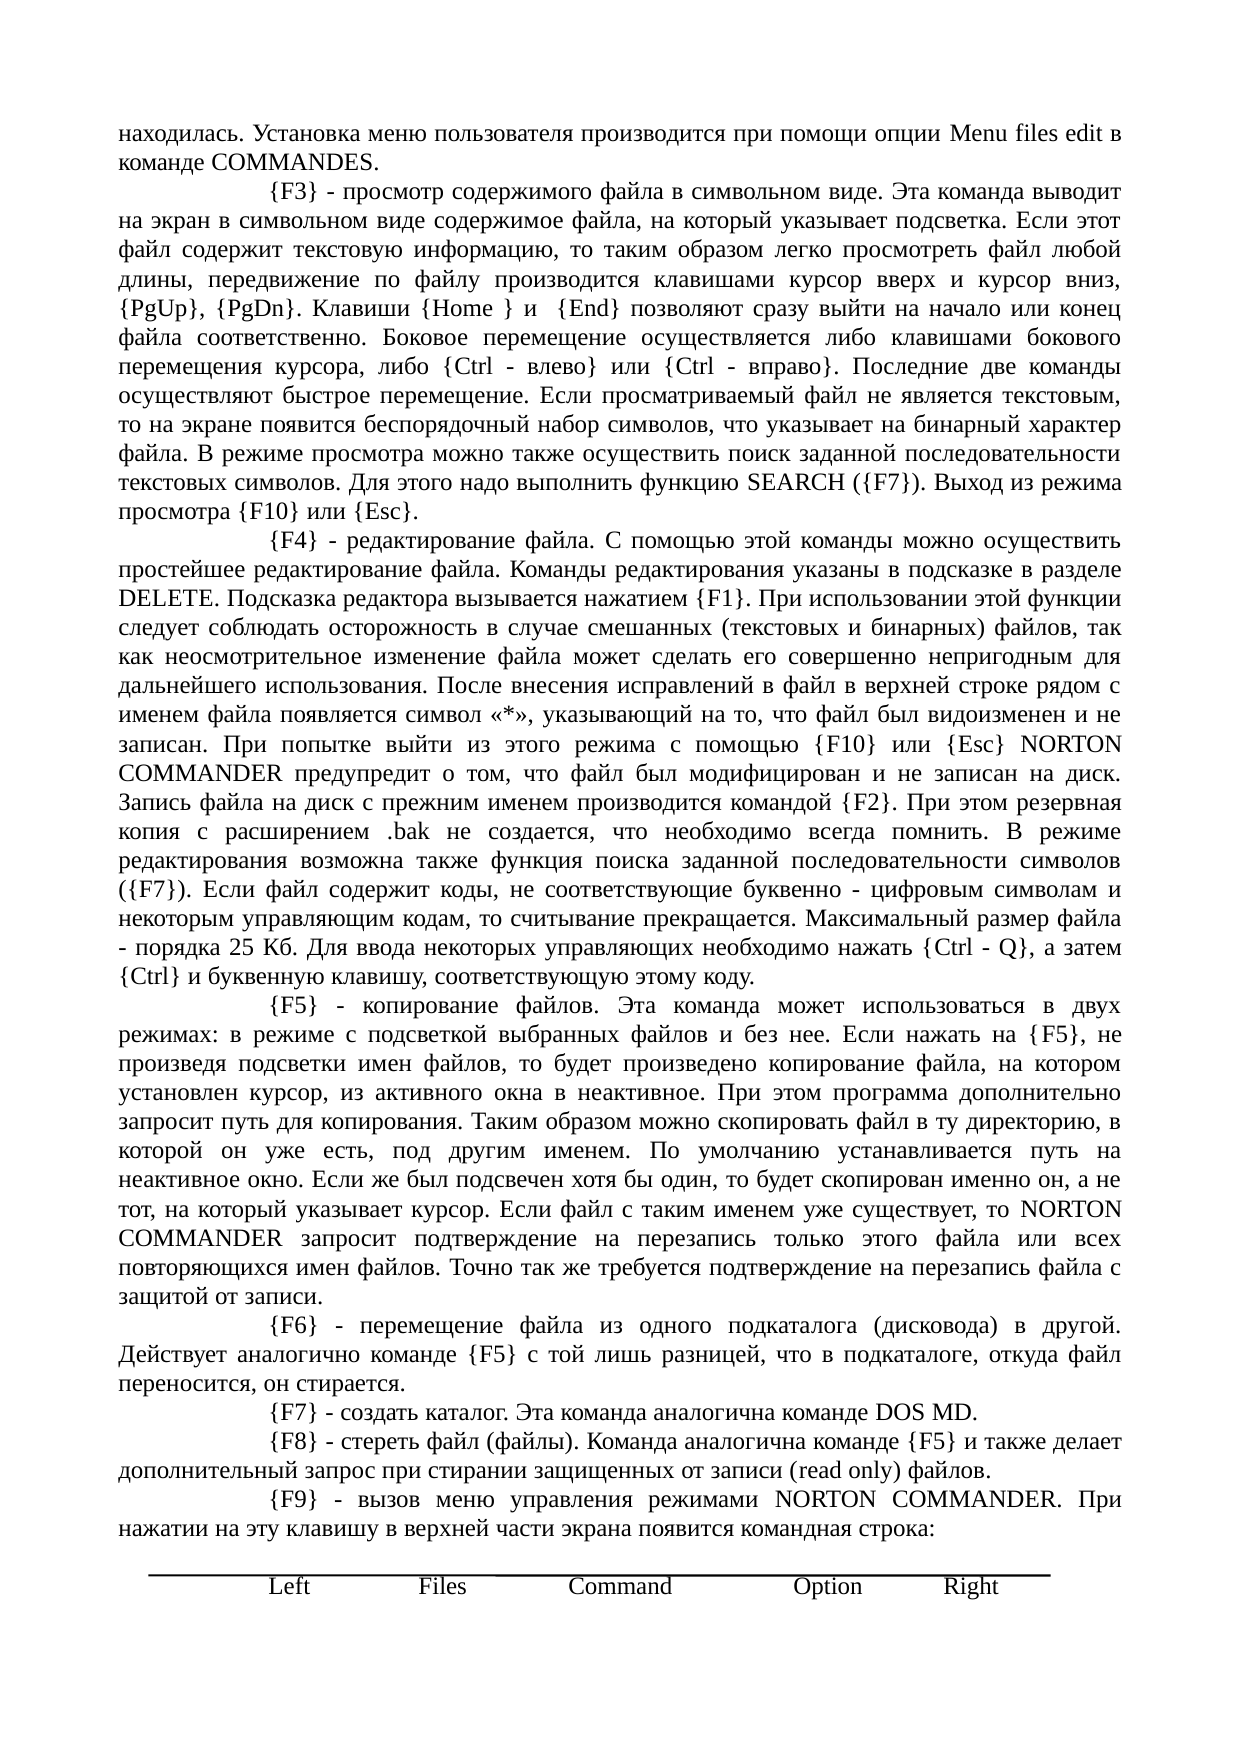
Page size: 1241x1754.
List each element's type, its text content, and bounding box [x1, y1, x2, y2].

text {F8} - стереть файл (файлы). Команда аналогична команде {F5} и также делает дополнительный запрос при стирании защищенных от записи (read only) файлов. [118, 1426, 1122, 1484]
text Left Files Command Option Right [118, 1571, 1122, 1600]
text {F7} - создать каталог. Эта команда аналогична команде DOS MD. [118, 1397, 1122, 1426]
text {F4} - редактирование файла. С помощью этой команды можно осуществить простейшее редактирование файла. Команды редактирования указаны в подсказке в разделе DELETE. Подсказка редактора вызывается нажатием {F1}. При использовании этой функции следует соблюдать осторожность в случае смешанных (текстовых и бинарных) файлов, так как неосмотрительное изменение файла может сделать его совершенно непригодным для дальнейшего использования. После внесения исправлений в файл в верхней строке рядом с именем файла появляется символ «*», указывающий на то, что файл был видоизменен и не записан. При попытке выйти из этого режима с помощью {F10} или {Esc} NORTON COMMANDER предупредит о том, что файл был модифицирован и не записан на диск. Запись файла на диск с прежним именем производится командой {F2}. При этом резервная копия с расширением .bak не создается, что необходимо всегда помнить. В режиме редактирования возможна также функция поиска заданной последовательности символов ({F7}). Если файл содержит коды, не соответствующие буквенно - цифровым символам и некоторым управляющим кодам, то считывание прекращается. Максимальный размер файла - порядка 25 Кб. Для ввода некоторых управляющих необходимо нажать {Ctrl - Q}, а затем {Ctrl} и буквенную клавишу, соответствующую этому коду. [118, 525, 1122, 990]
text {F3} - просмотр содержимого файла в символьном виде. Эта команда выводит на экран в символьном виде содержимое файла, на который указывает подсветка. Если этот файл содержит текстовую информацию, то таким образом легко просмотреть файл любой длины, передвижение по файлу производится клавишами курсор вверх и курсор вниз, {PgUp}, {PgDn}. Клавиши {Home } и {End} позволяют сразу выйти на начало или конец файла соответственно. Боковое перемещение осуществляется либо клавишами бокового перемещения курсора, либо {Ctrl - влево} или {Ctrl - вправо}. Последние две команды осуществляют быстрое перемещение. Если просматриваемый файл не является текстовым, то на экране появится беспорядочный набор символов, что указывает на бинарный характер файла. В режиме просмотра можно также осуществить поиск заданной последовательности текстовых символов. Для этого надо выполнить функцию SEARCH ({F7}). Выход из режима просмотра {F10} или {Esc}. [118, 176, 1122, 525]
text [118, 118, 1122, 176]
text {F9} - вызов меню управления режимами NORTON COMMANDER. При нажатии на эту клавишу в верхней части экрана появится командная строка: [118, 1484, 1122, 1542]
text {F6} - перемещение файла из одного подкаталога (дисковода) в другой. Действует аналогично команде {F5} с той лишь разницей, что в подкаталоге, откуда файл переносится, он стирается. [118, 1310, 1122, 1397]
text {F5} - копирование файлов. Эта команда может использоваться в двух режимах: в режиме с подсветкой выбранных файлов и без нее. Если нажать на {F5}, не произведя подсветки имен файлов, то будет произведено копирование файла, на котором установлен курсор, из активного окна в неактивное. При этом программа дополнительно запросит путь для копирования. Таким образом можно скопировать файл в ту директорию, в которой он уже есть, под другим именем. По умолчанию устанавливается путь на неактивное окно. Если же был подсвечен хотя бы один, то будет скопирован именно он, а не тот, на который указывает курсор. Если файл с таким именем уже существует, то NORTON COMMANDER запросит подтверждение на перезапись только этого файла или всех повторяющихся имен файлов. Точно так же требуется подтверждение на перезапись файла с защитой от записи. [118, 990, 1122, 1310]
